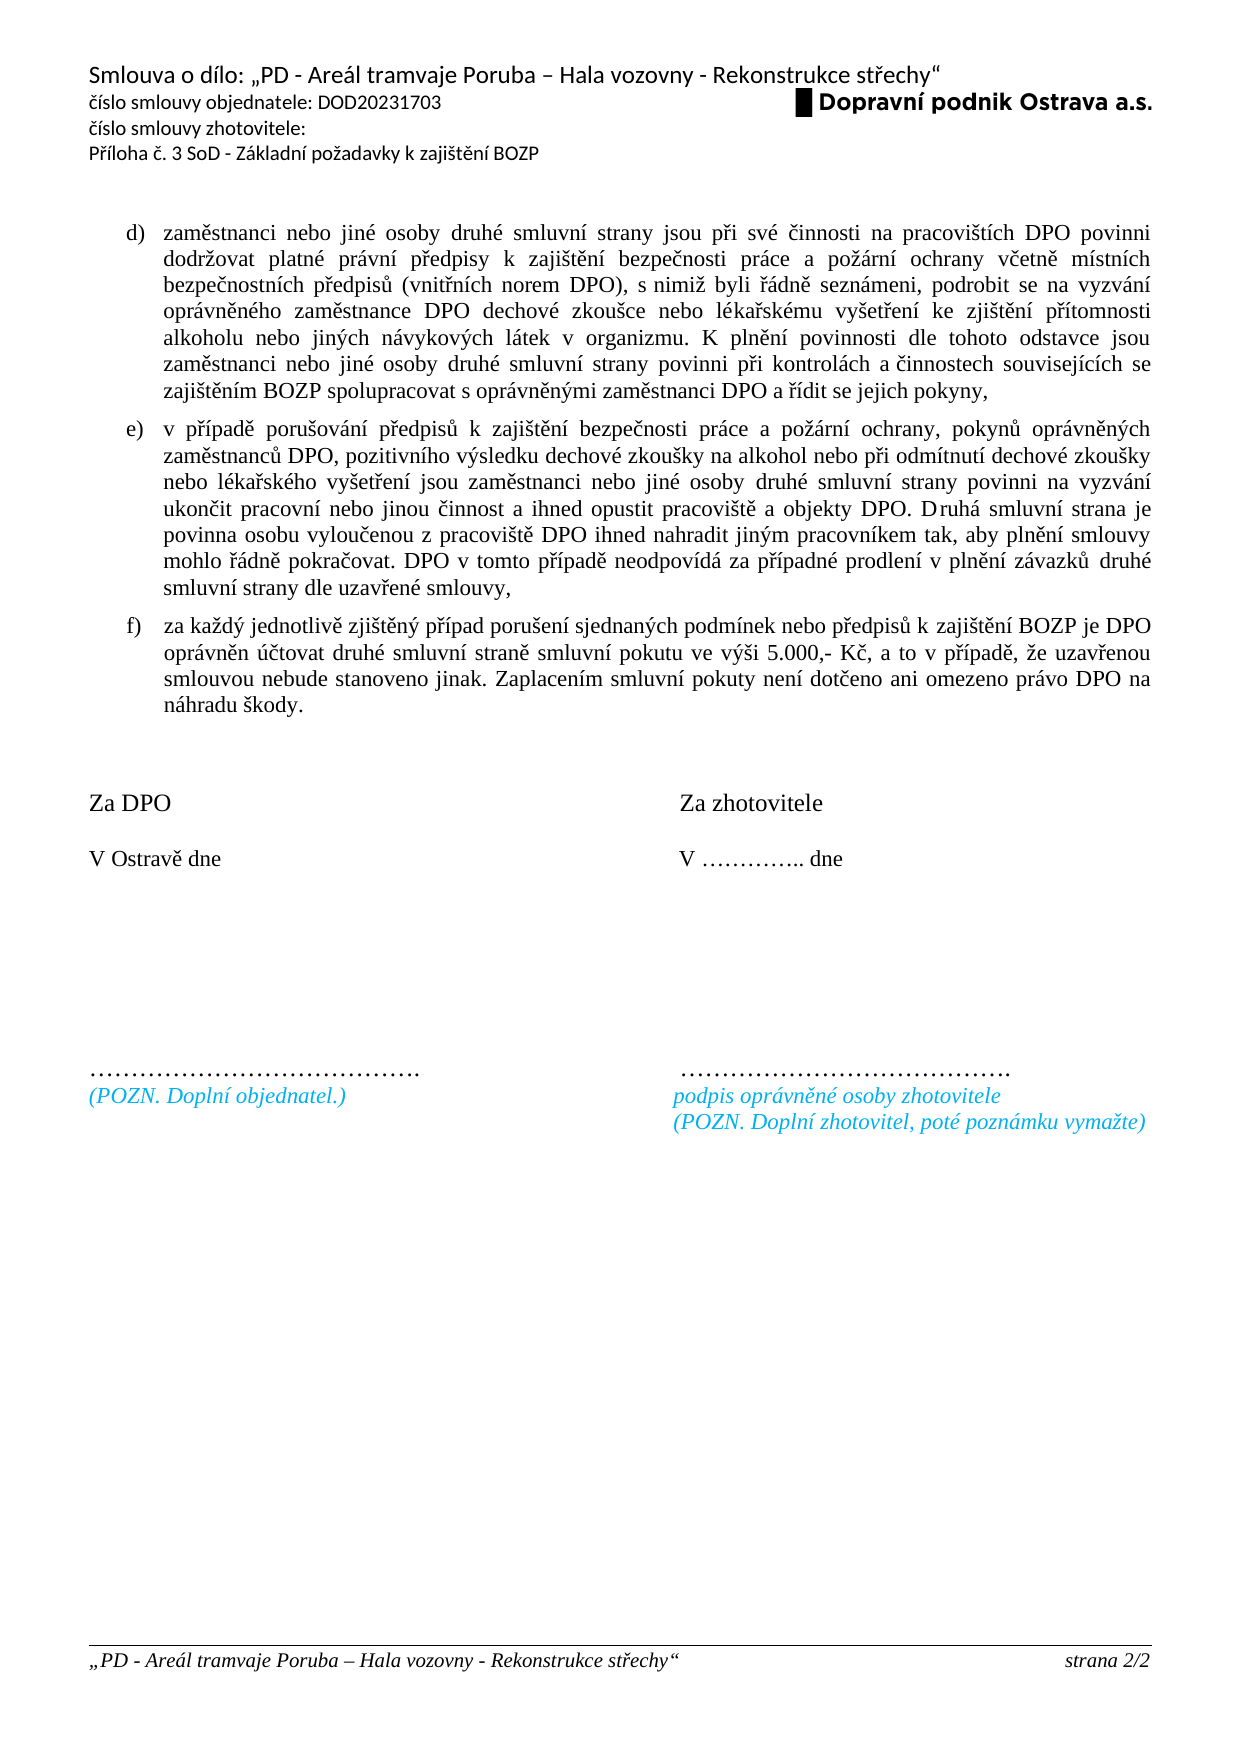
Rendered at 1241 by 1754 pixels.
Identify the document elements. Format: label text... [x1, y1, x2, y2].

picture [795, 88, 1152, 117]
list zaměstnanci nebo jiné osoby druhé smluvní strany jsou při své činnosti na pracovištích DPO povinni dodržovat platné právní předpisy k zajištění bezpečnosti práce a požární ochrany včetně místních bezpečnostních předpisů (vnitřních norem DPO), s nimiž byli řádně seznámeni, podrobit se na vyzvání oprávněného zaměstnance DPO dechové zkoušce nebo lékařskému vyšetření ke zjištění přítomnosti alkoholu nebo jiných návykových látek v organizmu. K plnění povinnosti dle tohoto odstavce jsou zaměstnanci nebo jiné osoby druhé smluvní strany povinni při kontrolách a činnostech souvisejících se zajištěním BOZP spolupracovat s oprávněnými zaměstnanci DPO a řídit se jejich pokyny, [126, 218, 1152, 403]
text (POZN. Doplní objednatel.) podpis oprávněné osoby zhotovitele [89, 1082, 1152, 1108]
text Za DPO Za zhotovitele [89, 788, 1152, 817]
text V Ostravě dne V ………….. dne [89, 845, 1152, 872]
text e) v případě porušování předpisů k zajištění bezpečnosti práce a požární ochrany, pokynů oprávněných zaměstnanců DPO, pozitivního výsledku dechové zkoušky na alkohol nebo při odmítnutí dechové zkoušky nebo lékařského vyšetření jsou zaměstnanci nebo jiné osoby druhé smluvní strany povinni na vyzvání ukončit pracovní nebo jinou činnost a ihned opustit pracoviště a objekty DPO. Druhá smluvní strana je povinna osobu vyloučenou z pracoviště DPO ihned nahradit jiným pracovníkem tak, aby plnění smlouvy mohlo řádně pokračovat. DPO v tomto případě neodpovídá za případné prodlení v plnění závazků druhé smluvní strany dle uzavřené smlouvy, [126, 416, 1152, 600]
text …………………………………. …………………………………. [89, 1053, 1152, 1082]
text (POZN. Doplní zhotovitel, poté poznámku vymažte) [89, 1108, 1152, 1134]
text f) za každý jednotlivě zjištěný případ porušení sjednaných podmínek nebo předpisů k zajištění BOZP je DPO oprávněn účtovat druhé smluvní straně smluvní pokutu ve výši 5.000,- Kč, a to v případě, že uzavřenou smlouvou nebude stanoveno jinak. Zaplacením smluvní pokuty není dotčeno ani omezeno právo DPO na náhradu škody. [126, 612, 1152, 718]
